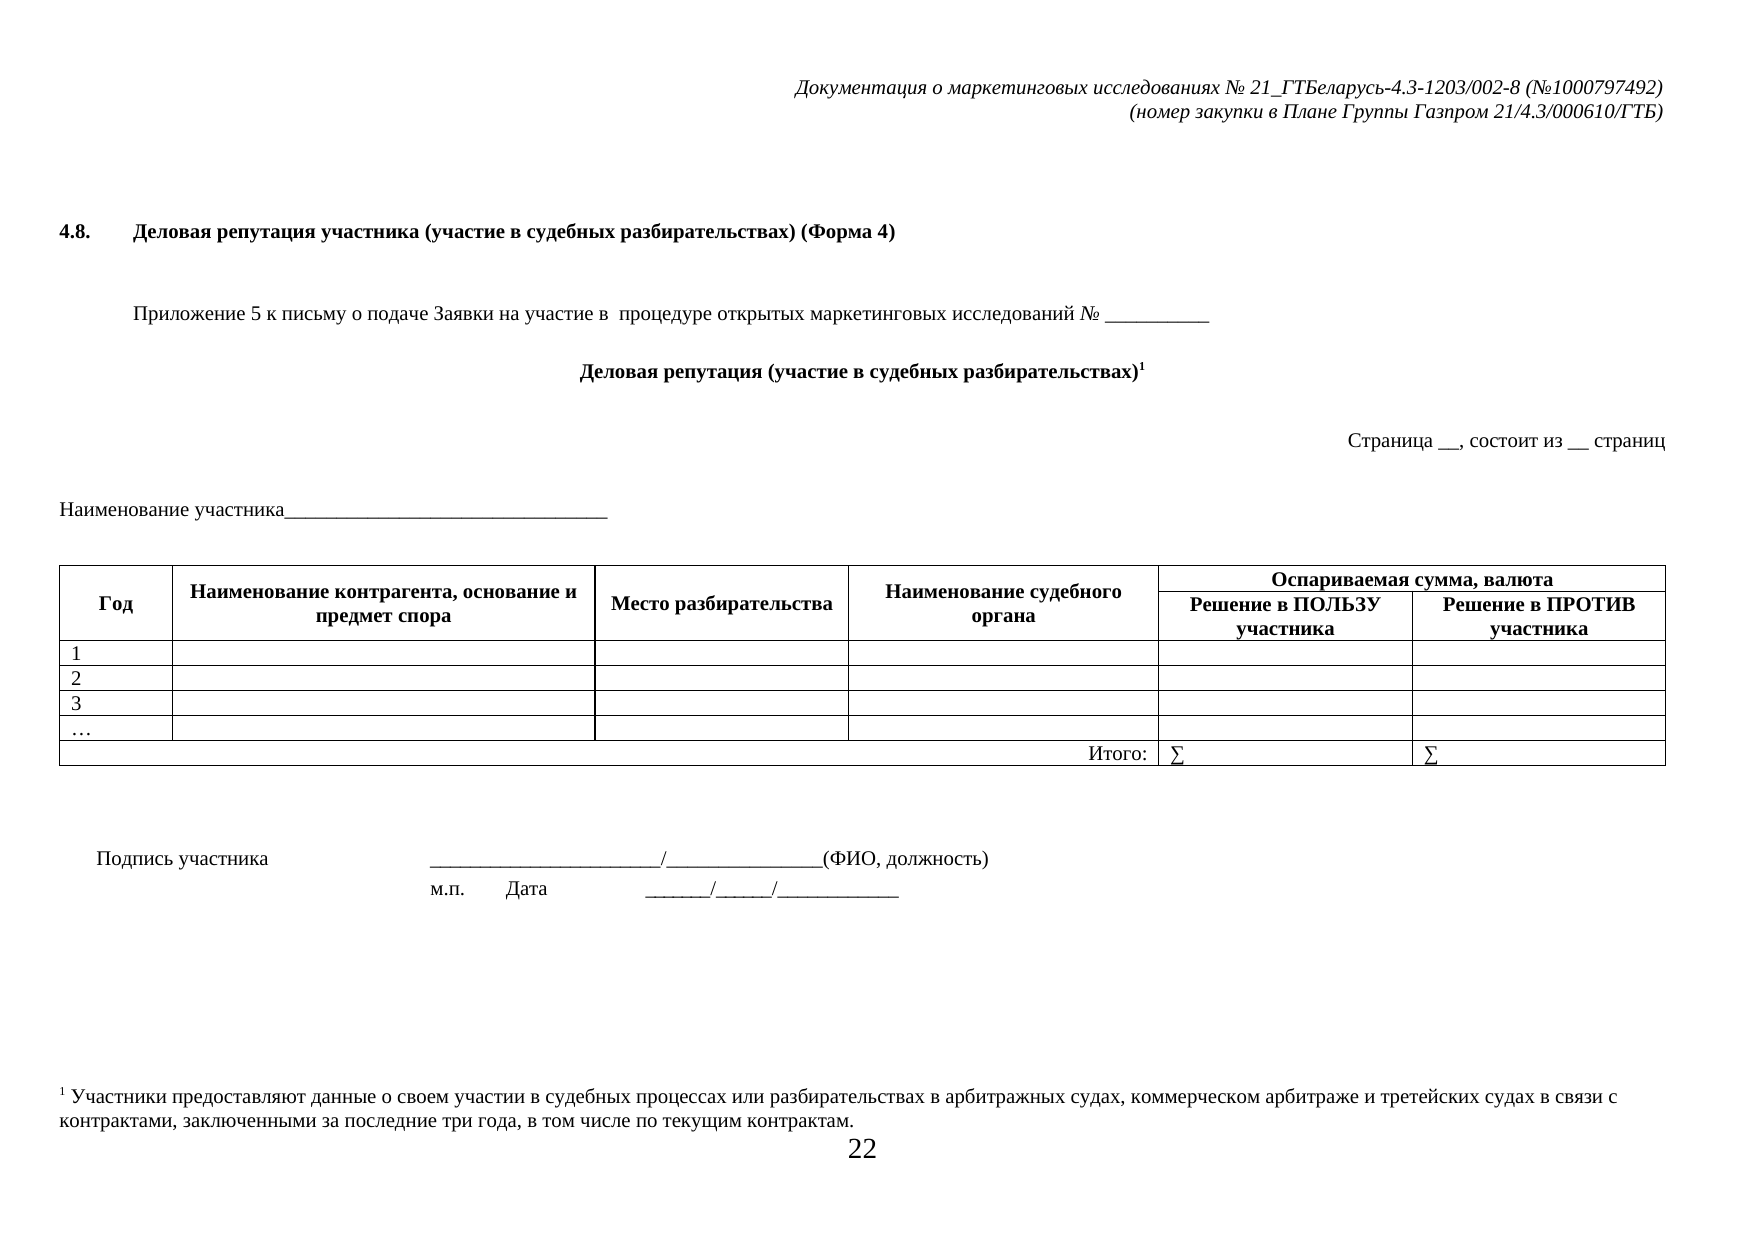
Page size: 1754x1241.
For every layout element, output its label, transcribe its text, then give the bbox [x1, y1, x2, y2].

table_cell Решение в ПРОТИВ участника [1413, 592, 1665, 640]
list Деловая репутация участника (участие в судебных разбирательствах) (Форма 4) [59, 219, 1665, 243]
text Наименование участника_______________________________ [59, 496, 1665, 521]
table_cell [1159, 691, 1412, 715]
table_header Оспариваемая сумма, валюта [1159, 566, 1665, 591]
table_header Наименование судебного органа [849, 566, 1158, 640]
table_cell ∑ [1159, 741, 1412, 765]
table_cell [596, 691, 848, 715]
table_cell [1413, 691, 1665, 715]
table_cell [849, 641, 1158, 665]
table_cell [173, 641, 594, 665]
table_cell [1413, 716, 1665, 740]
table_header Наименование контрагента, основание и предмет спора [173, 566, 594, 640]
table_cell [849, 716, 1158, 740]
table_cell [1159, 641, 1412, 665]
table_cell 2 [60, 666, 172, 690]
table_cell [596, 666, 848, 690]
table_cell [849, 666, 1158, 690]
table_cell Решение в ПОЛЬЗУ участника [1159, 592, 1412, 640]
text Приложение 5 к письму о подаче Заявки на участие в процедуре открытых маркетинговых исследований № __________ [59, 301, 1665, 325]
table_cell [1159, 716, 1412, 740]
table_header Год [60, 566, 172, 640]
table_cell [596, 641, 848, 665]
text м.п. Дата / / [326, 876, 1665, 900]
table_cell … [60, 716, 172, 740]
text Страница __, состоит из __ страниц [59, 427, 1665, 452]
text Подпись участника /_______________(ФИО, должность) [96, 846, 1665, 870]
table_cell [1413, 666, 1665, 690]
table_cell [173, 666, 594, 690]
table_cell [1159, 666, 1412, 690]
table_header Место разбирательства [596, 566, 848, 640]
table_cell [173, 691, 594, 715]
table_cell [1413, 641, 1665, 665]
table_cell Итого: [60, 741, 1158, 765]
text Деловая репутация (участие в судебных разбирательствах) [59, 358, 1665, 383]
table_cell 3 [60, 691, 172, 715]
table_cell 1 [60, 641, 172, 665]
table_cell ∑ [1413, 741, 1665, 765]
table_cell [596, 716, 848, 740]
table_cell [849, 691, 1158, 715]
table_cell [173, 716, 594, 740]
